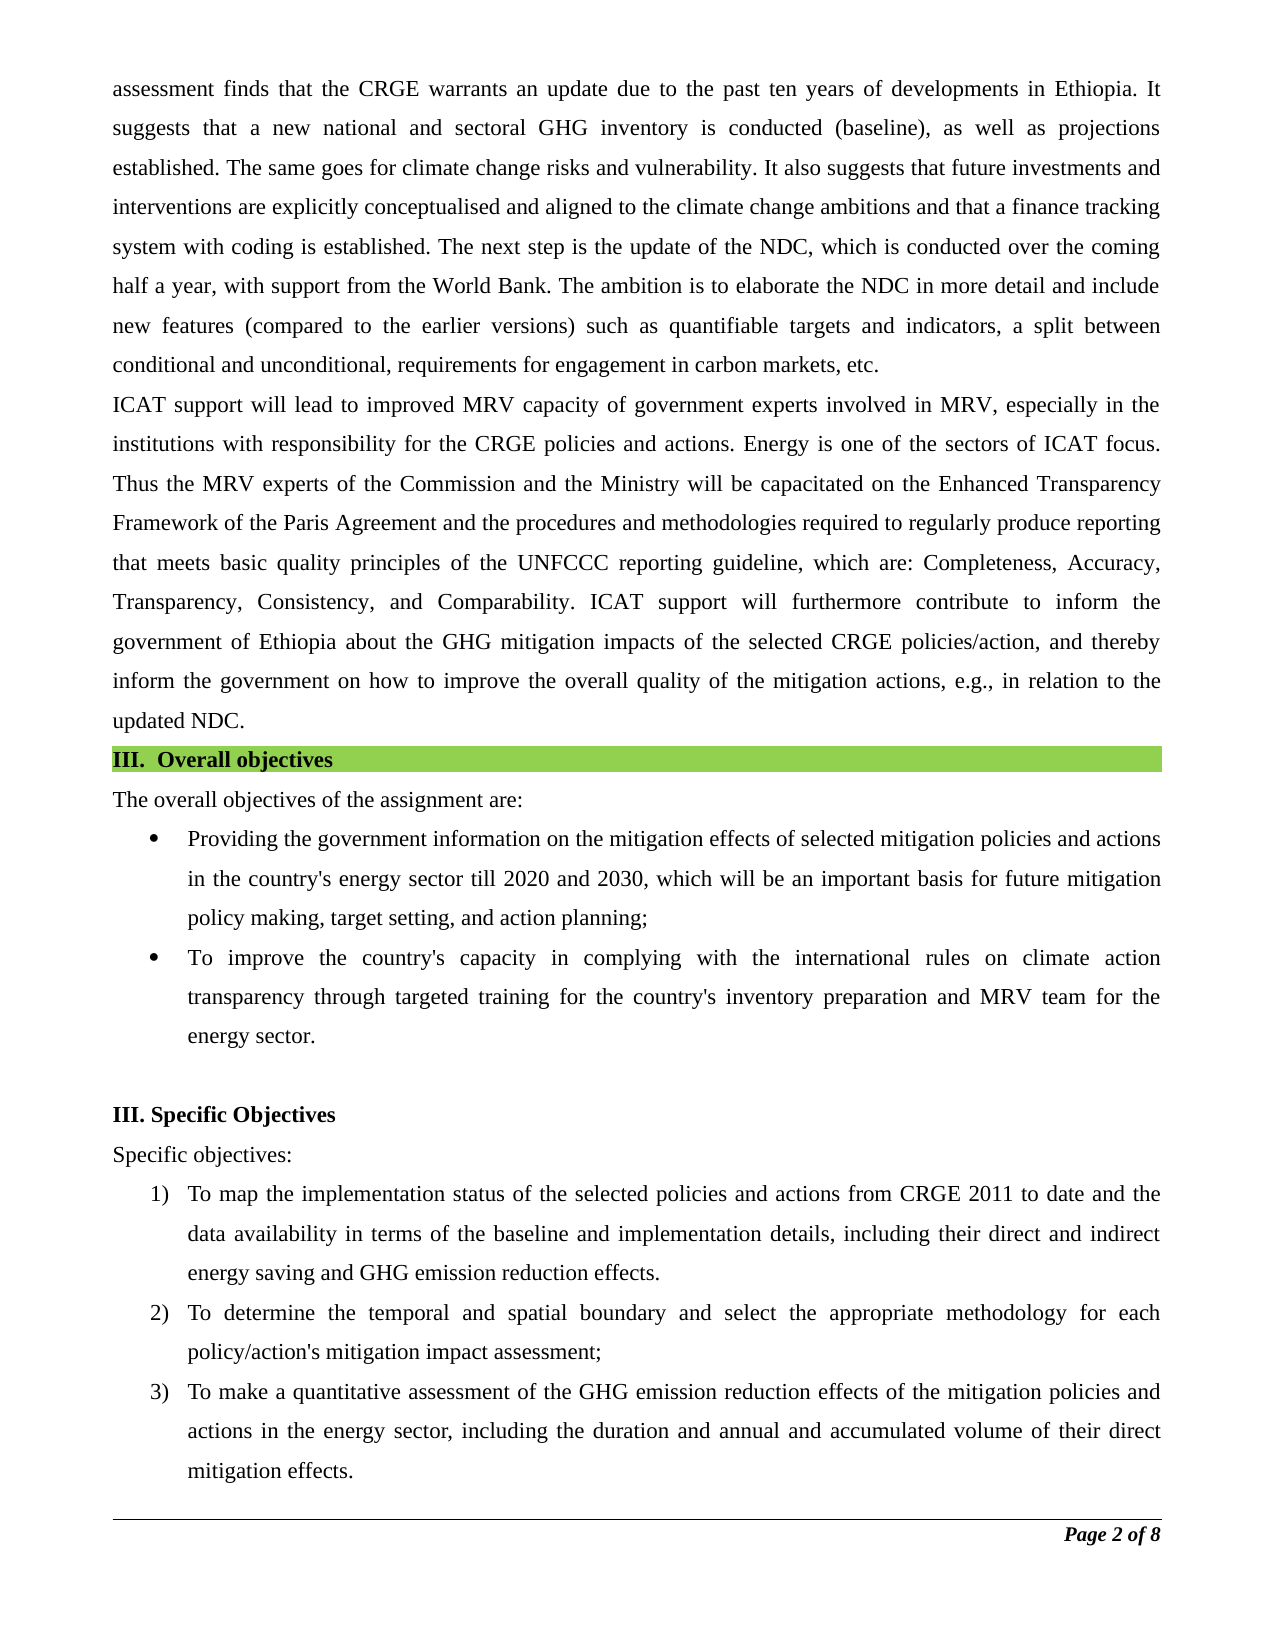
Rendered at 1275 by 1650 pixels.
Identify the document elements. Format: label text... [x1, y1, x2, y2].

text ICAT support will lead to improved MRV capacity of government experts involved in MRV, especially in the institutions with responsibility for the CRGE policies and actions. Energy is one of the sectors of ICAT focus. Thus the MRV experts of the Commission and the Ministry will be capacitated on the Enhanced Transparency Framework of the Paris Agreement and the procedures and methodologies required to regularly produce reporting that meets basic quality principles of the UNFCCC reporting guideline, which are: Completeness, Accuracy, Transparency, Consistency, and Comparability. ICAT support will furthermore contribute to inform the government of Ethiopia about the GHG mitigation impacts of the selected CRGE policies/action, and thereby inform the government on how to improve the overall quality of the mitigation actions, e.g., in relation to the updated NDC. [112, 391, 1162, 733]
text III. Specific Objectives [112, 1101, 1162, 1128]
list Providing the government information on the mitigation effects of selected mitigation policies and actions in the country's energy sector till 2020 and 2030, which will be an important basis for future mitigation policy making, target setting, and action planning; [150, 825, 1162, 930]
list Overall objectives [112, 746, 1162, 772]
list To map the implementation status of the selected policies and actions from CRGE 2011 to date and the data availability in terms of the baseline and implementation details, including their direct and indirect energy saving and GHG emission reduction effects. [150, 1180, 1162, 1286]
text The overall objectives of the assignment are: [112, 786, 1162, 812]
list To make a quantitative assessment of the GHG emission reduction effects of the mitigation policies and actions in the energy sector, including the duration and annual and accumulated volume of their direct mitigation effects. [150, 1378, 1162, 1483]
list To improve the country's capacity in complying with the international rules on climate action transparency through targeted training for the country's inventory preparation and MRV team for the energy sector. [150, 943, 1162, 1049]
list To determine the temporal and spatial boundary and select the appropriate methodology for each policy/action's mitigation impact assessment; [150, 1299, 1162, 1365]
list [112, 75, 1162, 378]
text Specific objectives: [112, 1141, 1162, 1167]
